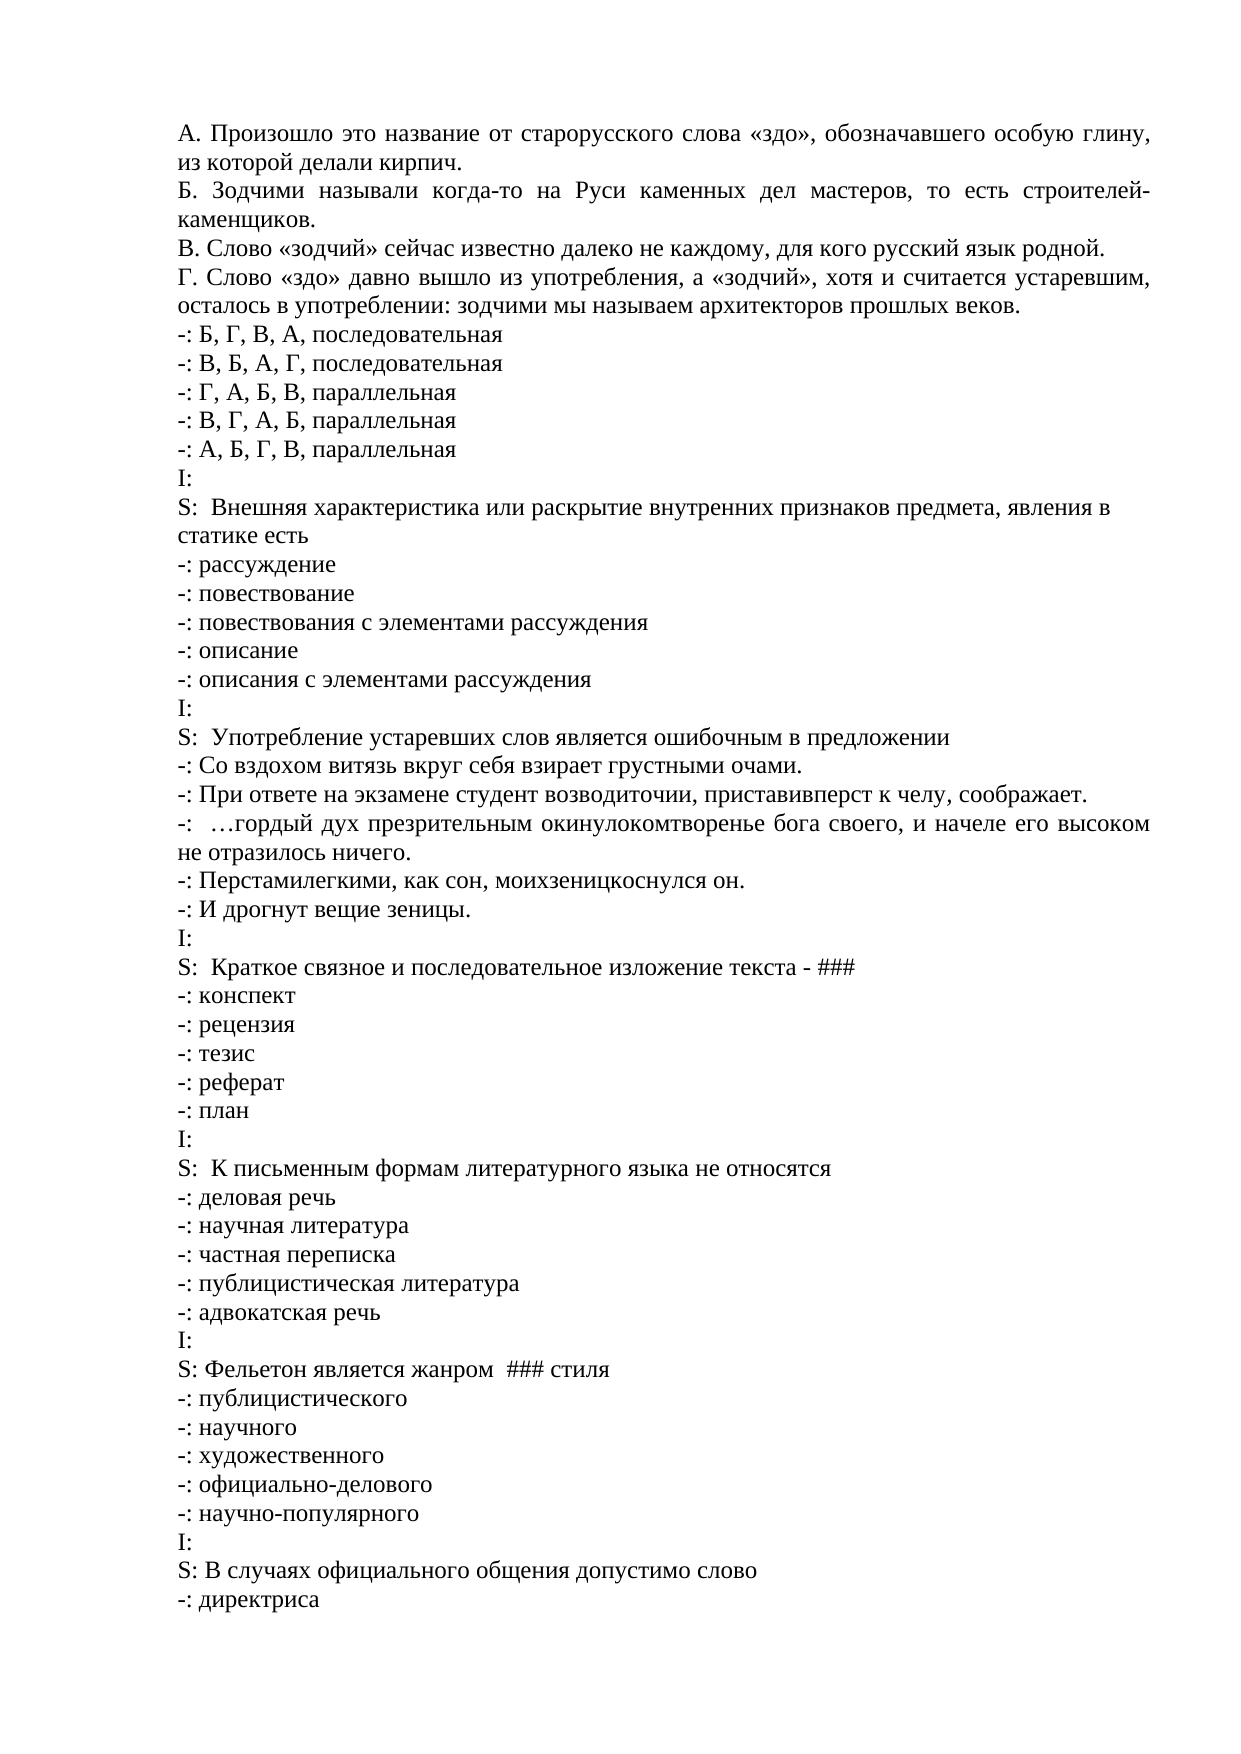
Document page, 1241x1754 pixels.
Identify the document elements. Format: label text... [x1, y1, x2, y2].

text -: повествование [177, 578, 1152, 607]
text -: план [177, 1096, 1152, 1124]
text -: научного [177, 1412, 1152, 1441]
text -: …гордый дух презрительным окинулокомтворенье бога своего, и начеле его высоком не отразилось ничего. [177, 808, 1152, 866]
text -: директриса [177, 1584, 1152, 1613]
text -: Перстамилегкими, как сон, моихзеницкоснулся он. [177, 866, 1152, 894]
text -: описания с элементами рассуждения [177, 664, 1152, 693]
text В. Слово «зодчий» сейчас известно далеко не каждому, для кого русский язык родной. [177, 233, 1152, 262]
text -: рассуждение [177, 549, 1152, 578]
text -: Со вздохом витязь вкруг себя взирает грустными очами. [177, 751, 1152, 779]
text S: Краткое связное и последовательное изложение текста - ### [177, 952, 1152, 981]
text -: художественного [177, 1441, 1152, 1469]
text Г. Слово «здо» давно вышло из употребления, а «зодчий», хотя и считается устаревшим, осталось в употреблении: зодчими мы называем архитекторов прошлых веков. [177, 262, 1152, 319]
text I: [177, 1527, 1152, 1556]
text -: повествования с элементами рассуждения [177, 607, 1152, 636]
text -: частная переписка [177, 1239, 1152, 1268]
text -: А, Б, Г, В, параллельная [177, 434, 1152, 463]
text -: публицистическая литература [177, 1268, 1152, 1297]
text I: [177, 463, 1152, 492]
text I: [177, 693, 1152, 722]
text -: реферат [177, 1067, 1152, 1096]
text I: [177, 923, 1152, 952]
text S: К письменным формам литературного языка не относятся [177, 1153, 1152, 1182]
text -: описание [177, 636, 1152, 664]
text -: публицистического [177, 1383, 1152, 1412]
text S: Внешняя характеристика или раскрытие внутренних признаков предмета, явления в статике есть [177, 492, 1152, 549]
text -: адвокатская речь [177, 1297, 1152, 1326]
text -: И дрогнут вещие зеницы. [177, 894, 1152, 923]
text -: Г, А, Б, В, параллельная [177, 377, 1152, 406]
text -: В, Г, А, Б, параллельная [177, 406, 1152, 434]
text -: Б, Г, В, А, последовательная [177, 319, 1152, 348]
text А. Произошло это название от старорусского слова «здо», обозначавшего особую глину, из которой делали кирпич. [177, 118, 1152, 176]
text -: При ответе на экзамене студент возводиточии, приставивперст к челу, соображает. [177, 779, 1152, 808]
text -: деловая речь [177, 1182, 1152, 1211]
text -: рецензия [177, 1009, 1152, 1038]
text -: конспект [177, 981, 1152, 1009]
text -: научная литература [177, 1211, 1152, 1239]
text -: В, Б, А, Г, последовательная [177, 348, 1152, 377]
text S: В случаях официального общения допустимо слово [177, 1556, 1152, 1584]
text Б. Зодчими называли когда-то на Руси каменных дел мастеров, то есть строителей-каменщиков. [177, 176, 1152, 233]
text I: [177, 1124, 1152, 1153]
text -: научно-популярного [177, 1498, 1152, 1527]
text S: Употребление устаревших слов является ошибочным в предложении [177, 722, 1152, 751]
text S: Фельетон является жанром ### стиля [177, 1354, 1152, 1383]
text -: тезис [177, 1038, 1152, 1067]
text I: [177, 1326, 1152, 1354]
text -: официально-делового [177, 1469, 1152, 1498]
